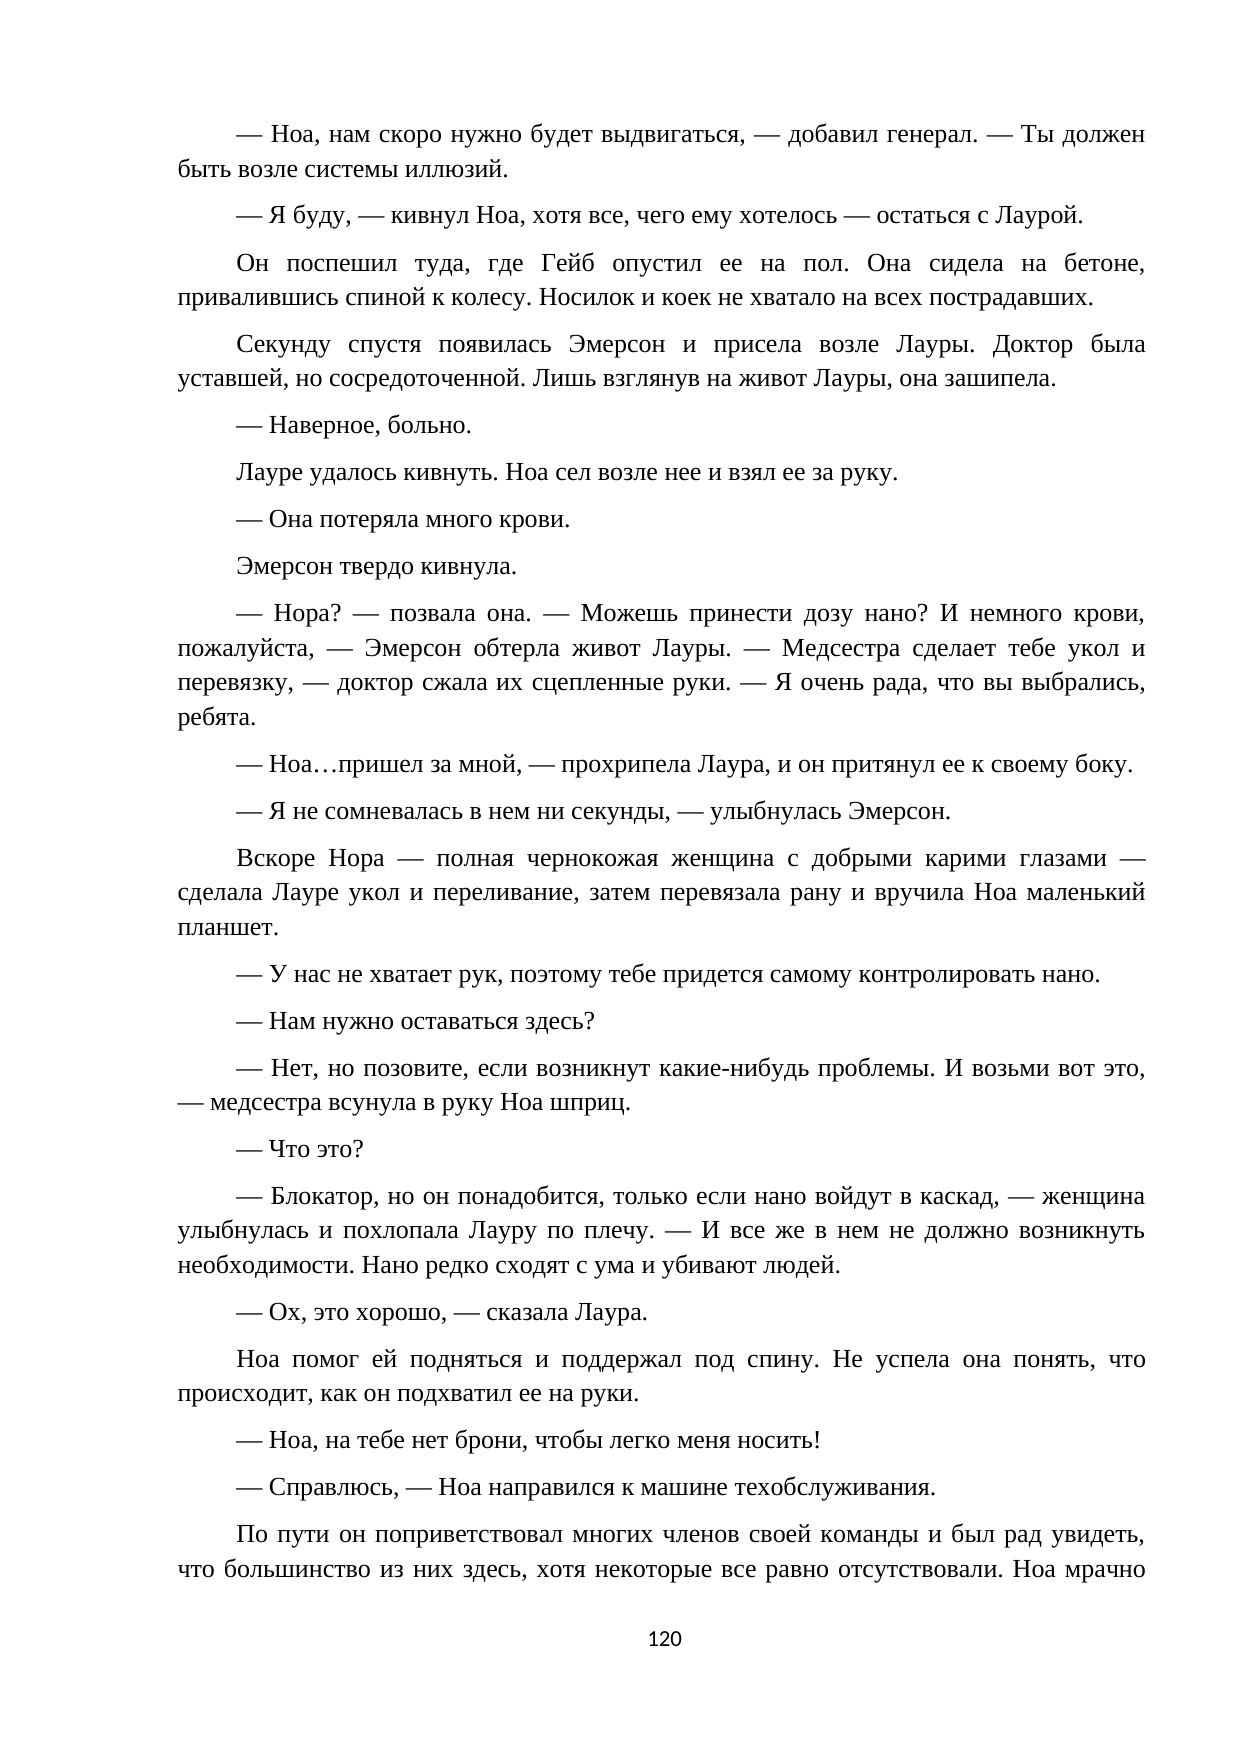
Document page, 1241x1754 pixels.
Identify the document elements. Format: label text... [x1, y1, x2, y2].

text — Что это? [177, 1133, 1147, 1163]
text Секунду спустя появилась Эмерсон и присела возле Лауры. Доктор была уставшей, но сосредоточенной. Лишь взглянув на живот Лауры, она зашипела. [177, 328, 1147, 392]
text Он поспешил туда, где Гейб опустил ее на пол. Она сидела на бетоне, привалившись спиной к колесу. Носилок и коек не хватало на всех пострадавших. [177, 247, 1147, 311]
text Эмерсон твердо кивнула. [177, 550, 1147, 580]
text — Она потеряла много крови. [177, 503, 1147, 533]
text — Нора? — позвала она. — Можешь принести дозу нано? И немного крови, пожалуйста, — Эмерсон обтерла живот Лауры. — Медсестра сделает тебе укол и перевязку, — доктор сжала их сцепленные руки. — Я очень рада, что вы выбрались, ребята. [177, 597, 1147, 731]
text — Нам нужно оставаться здесь? [177, 1005, 1147, 1035]
text — Я не сомневалась в нем ни секунды, — улыбнулась Эмерсон. [177, 795, 1147, 825]
text Лауре удалось кивнуть. Ноа сел возле нее и взял ее за руку. [177, 456, 1147, 486]
text — Нет, но позовите, если возникнут какие-нибудь проблемы. И возьми вот это, — медсестра всунула в руку Ноа шприц. [177, 1052, 1147, 1116]
text — Наверное, больно. [177, 409, 1147, 439]
text Ноа помог ей подняться и поддержал под спину. Не успела она понять, что происходит, как он подхватил ее на руки. [177, 1343, 1147, 1407]
text — Блокатор, но он понадобится, только если нано войдут в каскад, — женщина улыбнулась и похлопала Лауру по плечу. — И все же в нем не должно возникнуть необходимости. Нано редко сходят с ума и убивают людей. [177, 1180, 1147, 1279]
text — У нас не хватает рук, поэтому тебе придется самому контролировать нано. [177, 958, 1147, 988]
text — Ноа, на тебе нет брони, чтобы легко меня носить! [177, 1424, 1147, 1454]
text Вскоре Нора — полная чернокожая женщина с добрыми карими глазами — сделала Лауре укол и переливание, затем перевязала рану и вручила Ноа маленький планшет. [177, 842, 1147, 941]
text — Ох, это хорошо, — сказала Лаура. [177, 1296, 1147, 1326]
text — Ноа, нам скоро нужно будет выдвигаться, — добавил генерал. — Ты должен быть возле системы иллюзий. [177, 118, 1147, 183]
text — Я буду, — кивнул Ноа, хотя все, чего ему хотелось — остаться с Лаурой. [177, 199, 1147, 229]
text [177, 1518, 1147, 1583]
text — Справлюсь, — Ноа направился к машине техобслуживания. [177, 1471, 1147, 1501]
text — Ноа…пришел за мной, — прохрипела Лаура, и он притянул ее к своему боку. [177, 748, 1147, 778]
